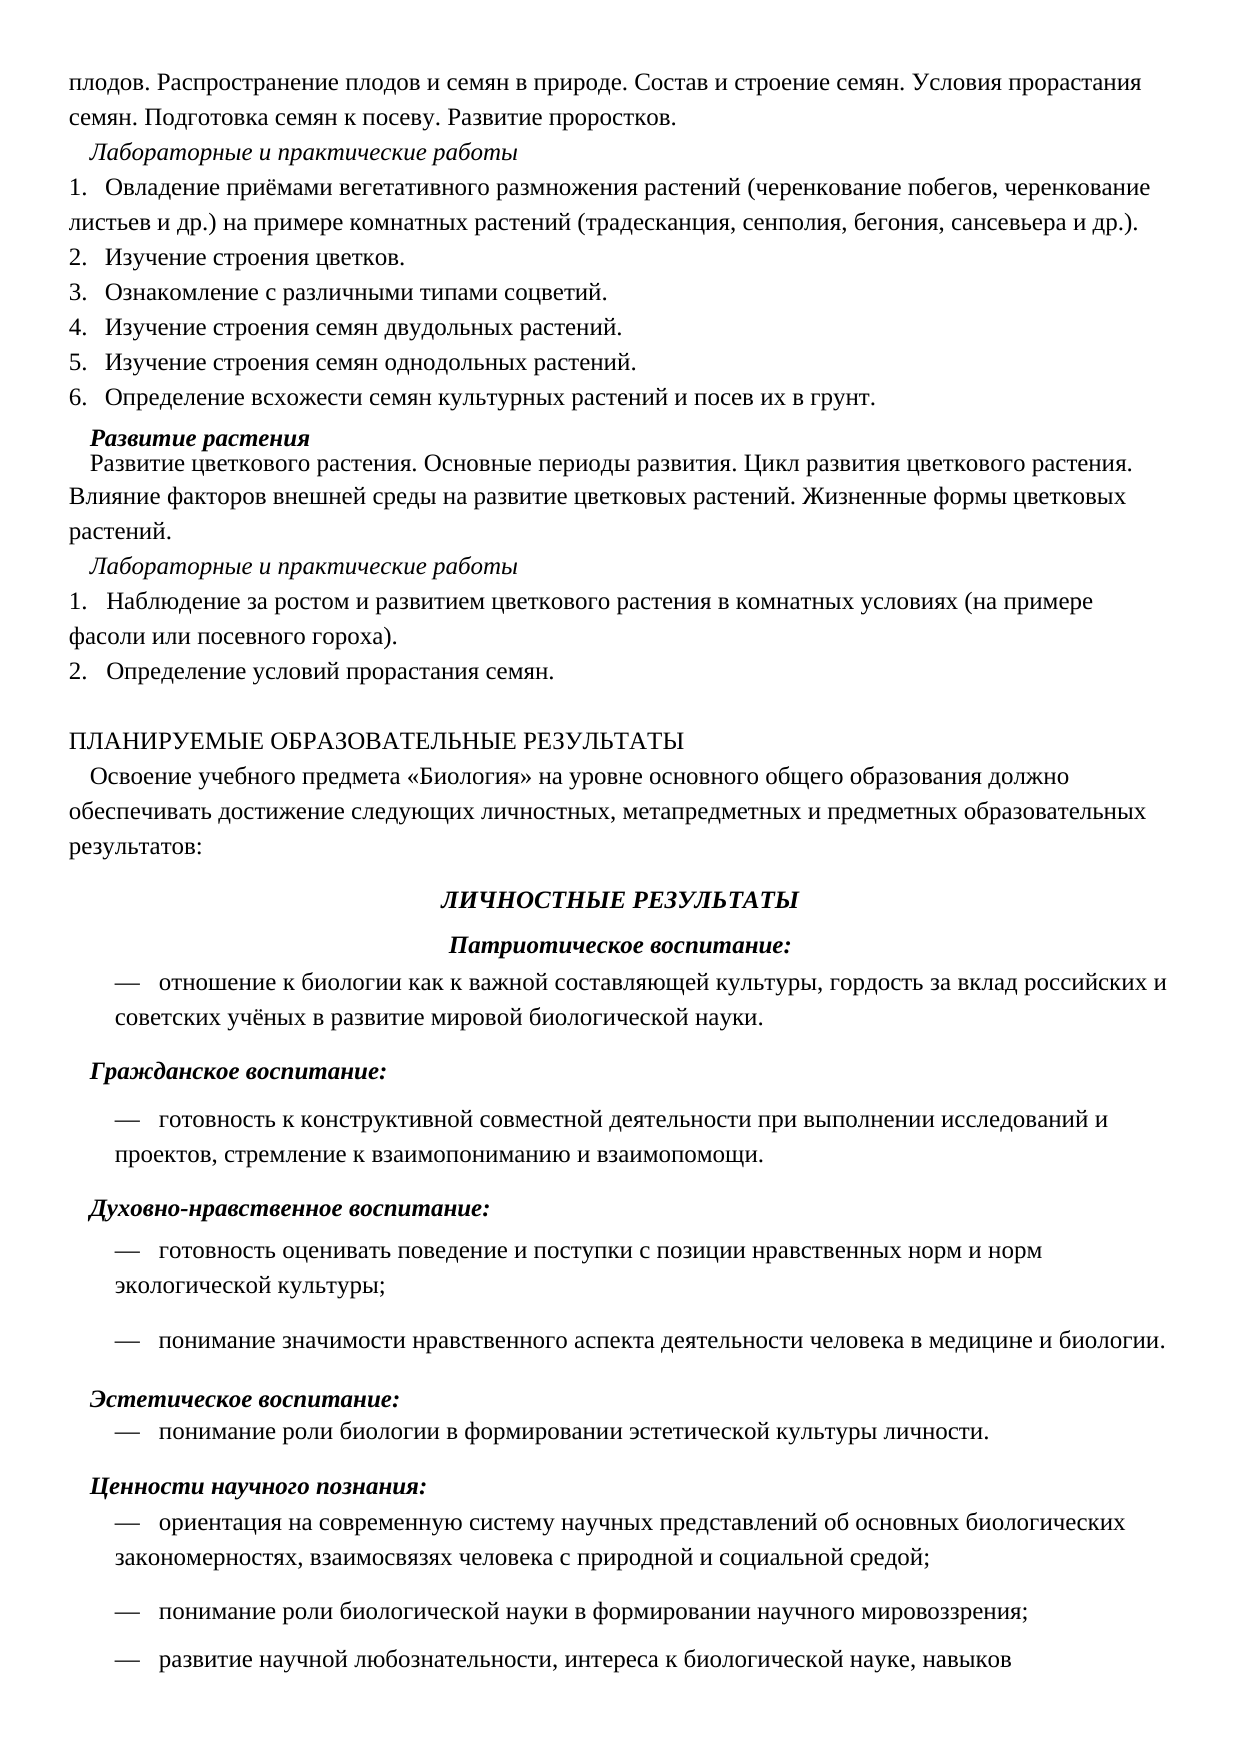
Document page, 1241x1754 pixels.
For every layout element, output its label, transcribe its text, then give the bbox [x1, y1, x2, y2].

list понимание роли биологии в формировании эстетической культуры личности. [114, 1419, 1167, 1444]
list ориентация на современную систему научных представлений об основных биологических закономерностях, взаимосвязях человека с природной и социальной средой; [114, 1502, 1167, 1572]
text Духовно-нравственное воспитание: [69, 1196, 1167, 1221]
list Изучение строения семян двудольных растений. [69, 307, 1167, 342]
list Определение условий прорастания семян. [69, 651, 1167, 686]
text Освоение учебного предмета «Биология» на уровне основного общего образования должно обеспечивать достижение следующих личностных, метапредметных и предметных образовательных результатов: [69, 756, 1167, 861]
text Лабораторные и практические работы [89, 546, 1167, 581]
list Наблюдение за ростом и развитием цветкового растения в комнатных условиях (на примере фасоли или посевного гороха). [69, 581, 1167, 651]
text Гражданское воспитание: [69, 1059, 1167, 1084]
text Развитие цветкового растения. Основные периоды развития. Цикл развития цветкового растения. [69, 451, 1167, 476]
text Ценности научного познания: [69, 1474, 1167, 1499]
list понимание значимости нравственного аспекта деятельности человека в медицине и биологии. Эстетическое воспитание: [89, 1301, 1167, 1419]
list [114, 1640, 1167, 1675]
list Определение всхожести семян культурных растений и посев их в грунт. [69, 377, 1167, 412]
text ЛИЧНОСТНЫЕ РЕЗУЛЬТАТЫ Патриотическое воспитание: [73, 872, 1167, 963]
list готовность к конструктивной совместной деятельности при выполнении исследований и проектов, стремление к взаимопониманию и взаимопомощи. [114, 1099, 1167, 1169]
text Влияние факторов внешней среды на развитие цветковых растений. Жизненные формы цветковых растений. [69, 476, 1167, 546]
list Изучение строения семян однодольных растений. [69, 342, 1167, 377]
list отношение к биологии как к важной составляющей культуры, гордость за вклад российских и советских учёных в развитие мировой биологической науки. [114, 963, 1167, 1033]
list понимание роли биологической науки в формировании научного мировоззрения; [114, 1599, 1167, 1624]
text ПЛАНИРУЕМЫЕ ОБРАЗОВАТЕЛЬНЫЕ РЕЗУЛЬТАТЫ [69, 721, 1167, 756]
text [69, 62, 1167, 132]
text Развитие растения [69, 426, 1167, 451]
text Лабораторные и практические работы [69, 132, 1167, 167]
list Ознакомление с различными типами соцветий. [69, 272, 1167, 307]
list Овладение приёмами вегетативного размножения растений (черенкование побегов, черенкование листьев и др.) на примере комнатных растений (традесканция, сенполия, бегония, сансевьера и др.). [69, 167, 1167, 237]
list готовность оценивать поведение и поступки с позиции нравственных норм и норм экологической культуры; [114, 1231, 1167, 1301]
list Изучение строения цветков. [69, 237, 1167, 272]
